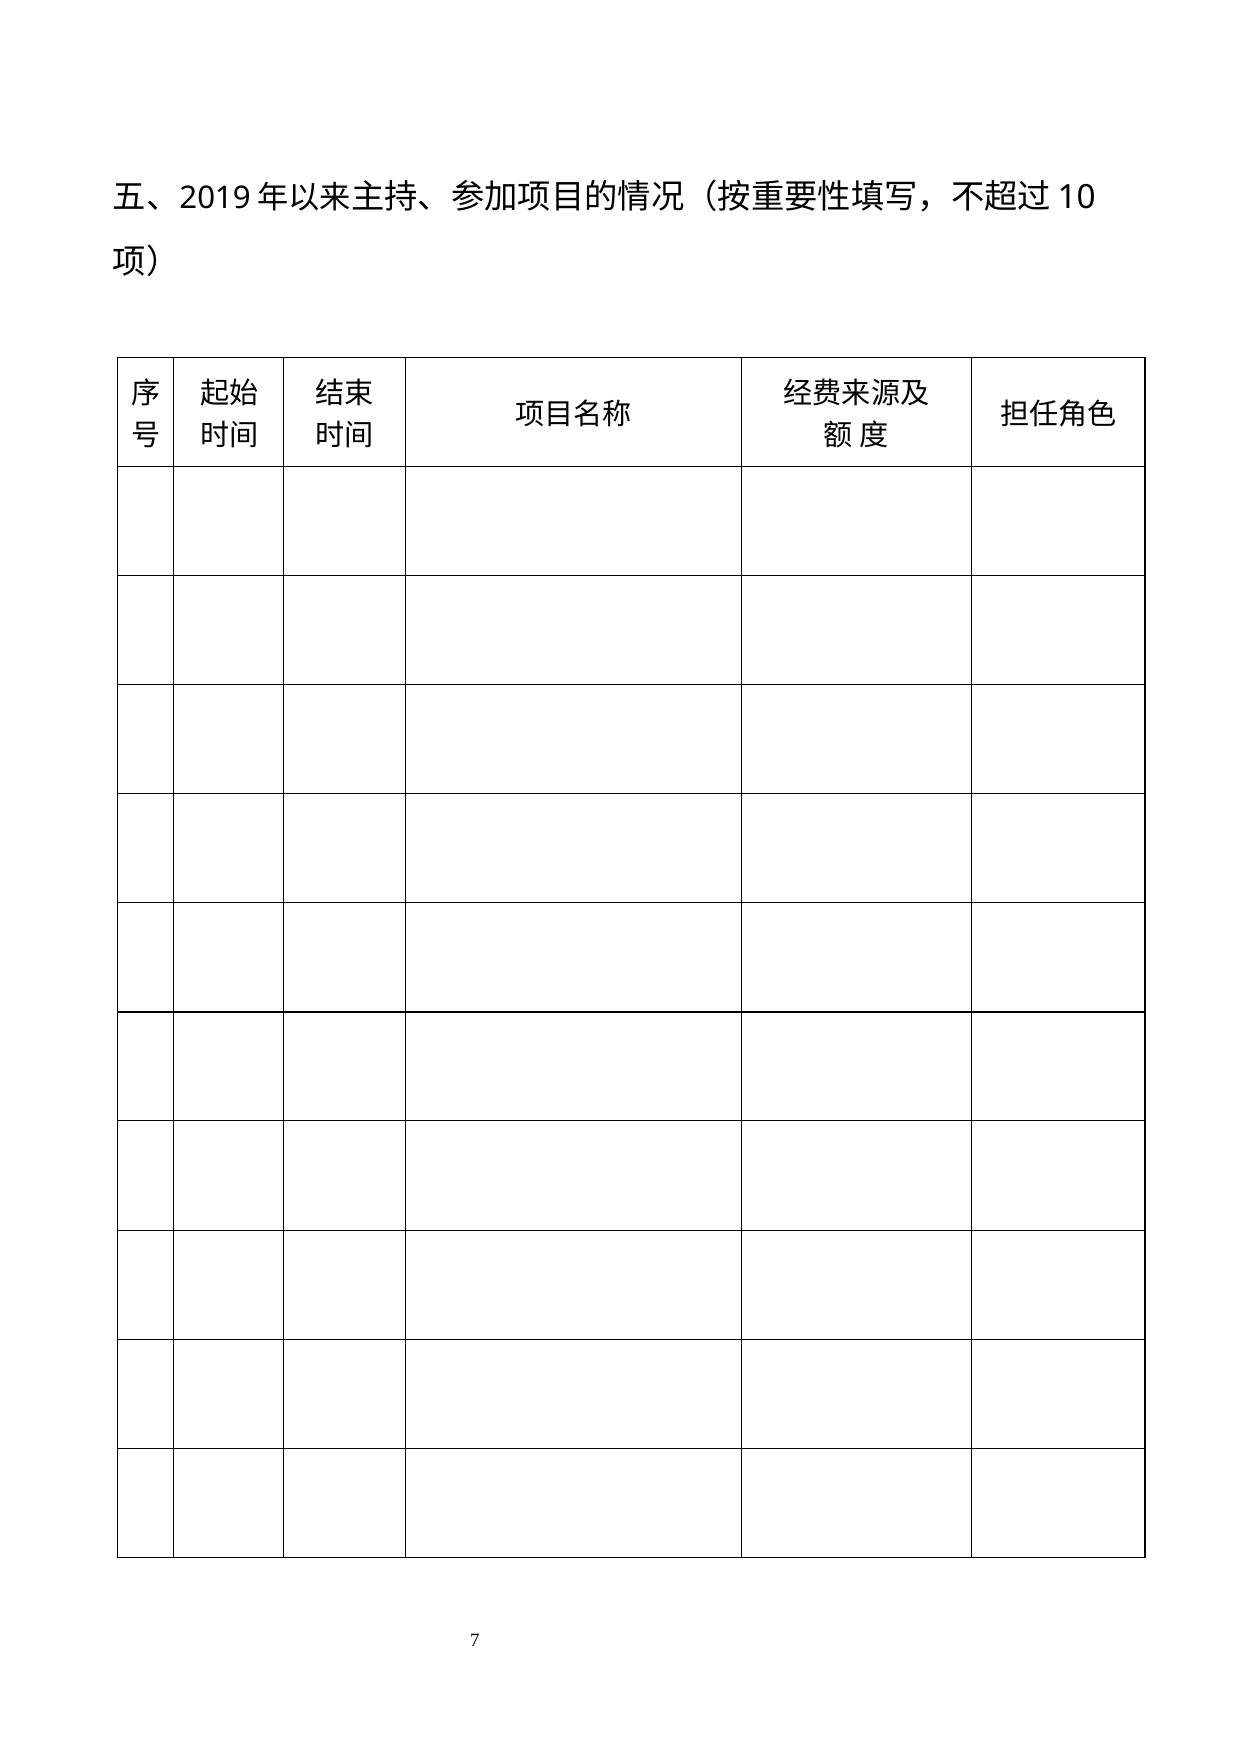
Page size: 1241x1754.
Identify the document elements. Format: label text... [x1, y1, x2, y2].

table_cell [742, 794, 971, 902]
table_cell [118, 903, 173, 1011]
table_cell [406, 1340, 741, 1448]
table_cell [742, 685, 971, 793]
table_cell [284, 576, 405, 684]
table_cell [406, 1231, 741, 1338]
table_cell [174, 1013, 283, 1120]
table_header 担任角色 [972, 358, 1144, 466]
table_cell [972, 1449, 1144, 1557]
table_cell [284, 794, 405, 902]
table_cell [118, 467, 173, 575]
list 2019年以来主持、参加项目的情况（按重要性填写，不超过10项） [112, 162, 1128, 292]
table_cell [174, 576, 283, 684]
table_header 序号 [118, 358, 173, 466]
table_cell [118, 1013, 173, 1120]
table_cell [742, 467, 971, 575]
table_cell [118, 576, 173, 684]
table_cell [406, 467, 741, 575]
table_cell [742, 576, 971, 684]
table_cell [174, 1231, 283, 1338]
table_cell [118, 685, 173, 793]
table_cell [406, 1121, 741, 1229]
table_cell [118, 794, 173, 902]
table_cell [406, 903, 741, 1011]
table_cell [972, 1340, 1144, 1448]
table_cell [118, 1449, 173, 1557]
table_cell [972, 467, 1144, 575]
table_cell [972, 576, 1144, 684]
table_cell [742, 1340, 971, 1448]
table_cell [742, 1449, 971, 1557]
table_cell [118, 1121, 173, 1229]
table_header 经费来源及 额 度 [742, 358, 971, 466]
table_cell [174, 903, 283, 1011]
table_cell [406, 576, 741, 684]
table_header 起始 时间 [174, 358, 283, 466]
table_cell [174, 794, 283, 902]
table_cell [118, 1340, 173, 1448]
table_header 结束 时间 [284, 358, 405, 466]
table_cell [742, 1121, 971, 1229]
table_cell [174, 685, 283, 793]
table_cell [284, 467, 405, 575]
table_cell [972, 794, 1144, 902]
table_cell [174, 1121, 283, 1229]
table_cell [972, 903, 1144, 1011]
table_cell [174, 467, 283, 575]
table_cell [742, 903, 971, 1011]
table_cell [742, 1013, 971, 1120]
table_cell [972, 1013, 1144, 1120]
table_cell [118, 1231, 173, 1338]
table_cell [406, 1449, 741, 1557]
table_cell [284, 1449, 405, 1557]
table_cell [284, 1121, 405, 1229]
table_cell [284, 1013, 405, 1120]
table_cell [406, 1013, 741, 1120]
table_cell [174, 1449, 283, 1557]
table_cell [406, 685, 741, 793]
table_cell [284, 903, 405, 1011]
table_cell [406, 794, 741, 902]
table_cell [972, 685, 1144, 793]
table_cell [174, 1340, 283, 1448]
table_cell [972, 1231, 1144, 1338]
table_cell [742, 1231, 971, 1338]
table_cell [284, 1340, 405, 1448]
table_cell [284, 685, 405, 793]
table_cell [284, 1231, 405, 1338]
table_header 项目名称 [406, 358, 741, 466]
table_cell [972, 1121, 1144, 1229]
